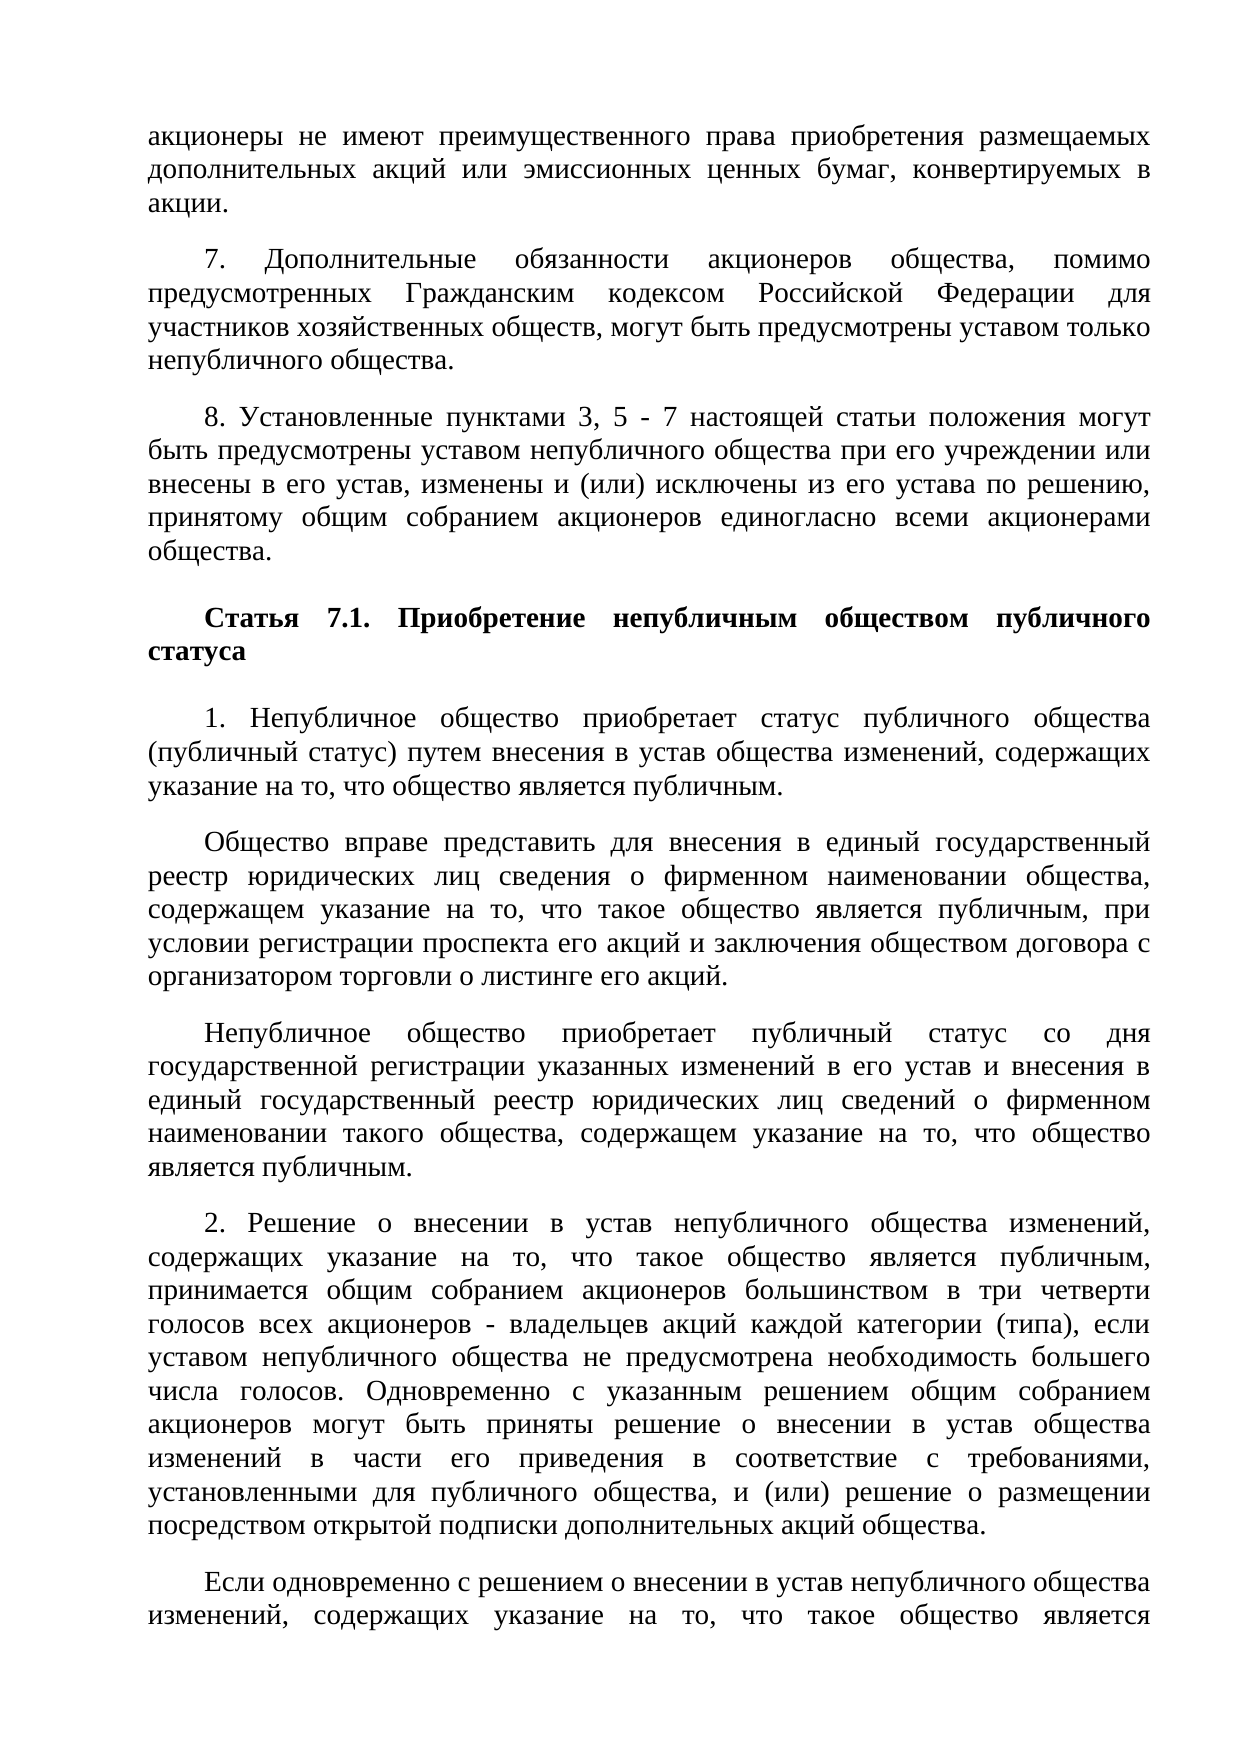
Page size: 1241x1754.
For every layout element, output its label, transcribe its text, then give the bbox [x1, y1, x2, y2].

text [148, 1564, 1152, 1631]
text 7. Дополнительные обязанности акционеров общества, помимо предусмотренных Гражданским кодексом Российской Федерации для участников хозяйственных обществ, могут быть предусмотрены уставом только непубличного общества. [148, 242, 1152, 376]
title Статья 7.1. Приобретение непубличным обществом публичного статуса [148, 600, 1152, 667]
text Непубличное общество приобретает публичный статус со дня государственной регистрации указанных изменений в его устав и внесения в единый государственный реестр юридических лиц сведений о фирменном наименовании такого общества, содержащем указание на то, что общество является публичным. [148, 1015, 1152, 1182]
text Общество вправе представить для внесения в единый государственный реестр юридических лиц сведения о фирменном наименовании общества, содержащем указание на то, что такое общество является публичным, при условии регистрации проспекта его акций и заключения обществом договора с организатором торговли о листинге его акций. [148, 824, 1152, 992]
text 2. Решение о внесении в устав непубличного общества изменений, содержащих указание на то, что такое общество является публичным, принимается общим собранием акционеров большинством в три четверти голосов всех акционеров - владельцев акций каждой категории (типа), если уставом непубличного общества не предусмотрена необходимость большего числа голосов. Одновременно с указанным решением общим собранием акционеров могут быть приняты решение о внесении в устав общества изменений в части его приведения в соответствие с требованиями, установленными для публичного общества, и (или) решение о размещении посредством открытой подписки дополнительных акций общества. [148, 1205, 1152, 1541]
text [148, 118, 1152, 219]
text 1. Непубличное общество приобретает статус публичного общества (публичный статус) путем внесения в устав общества изменений, содержащих указание на то, что общество является публичным. [148, 701, 1152, 801]
text 8. Установленные пунктами 3, 5 - 7 настоящей статьи положения могут быть предусмотрены уставом непубличного общества при его учреждении или внесены в его устав, изменены и (или) исключены из его устава по решению, принятому общим собранием акционеров единогласно всеми акционерами общества. [148, 399, 1152, 566]
